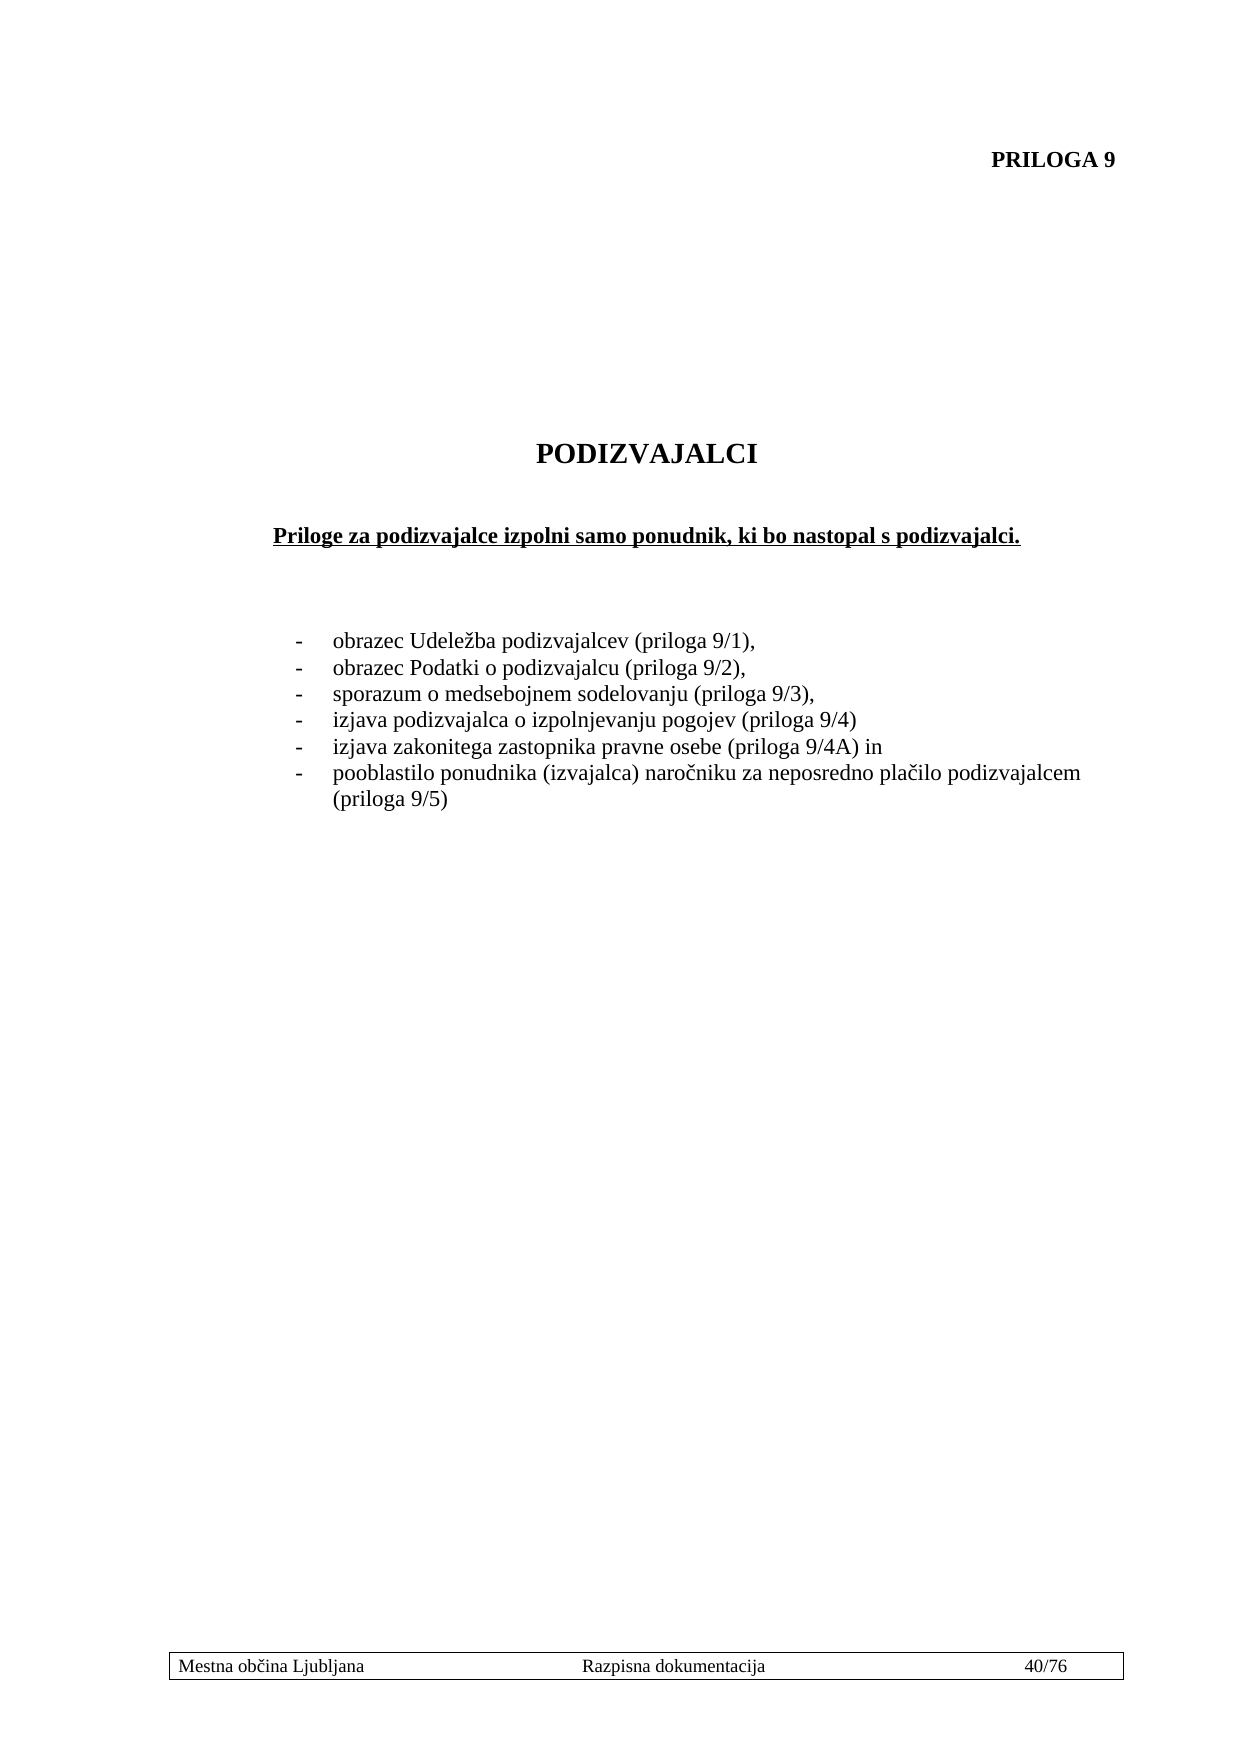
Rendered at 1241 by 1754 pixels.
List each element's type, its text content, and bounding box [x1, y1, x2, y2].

text Priloge za podizvajalce izpolni samo ponudnik, ki bo nastopal s podizvajalci. [178, 522, 1115, 548]
list obrazec Podatki o podizvajalcu (priloga 9/2), [295, 654, 1115, 680]
list pooblastilo ponudnika (izvajalca) naročniku za neposredno plačilo podizvajalcem (priloga 9/5) [295, 759, 1115, 812]
text PRILOGA 9 [66, 146, 1115, 172]
list sporazum o medsebojnem sodelovanju (priloga 9/3), [295, 680, 1115, 706]
list obrazec Udeležba podizvajalcev (priloga 9/1), [295, 627, 1115, 654]
list izjava zakonitega zastopnika pravne osebe (priloga 9/4A) in [295, 733, 1115, 759]
list izjava podizvajalca o izpolnjevanju pogojev (priloga 9/4) [295, 706, 1115, 733]
text PODIZVAJALCI [178, 436, 1115, 469]
